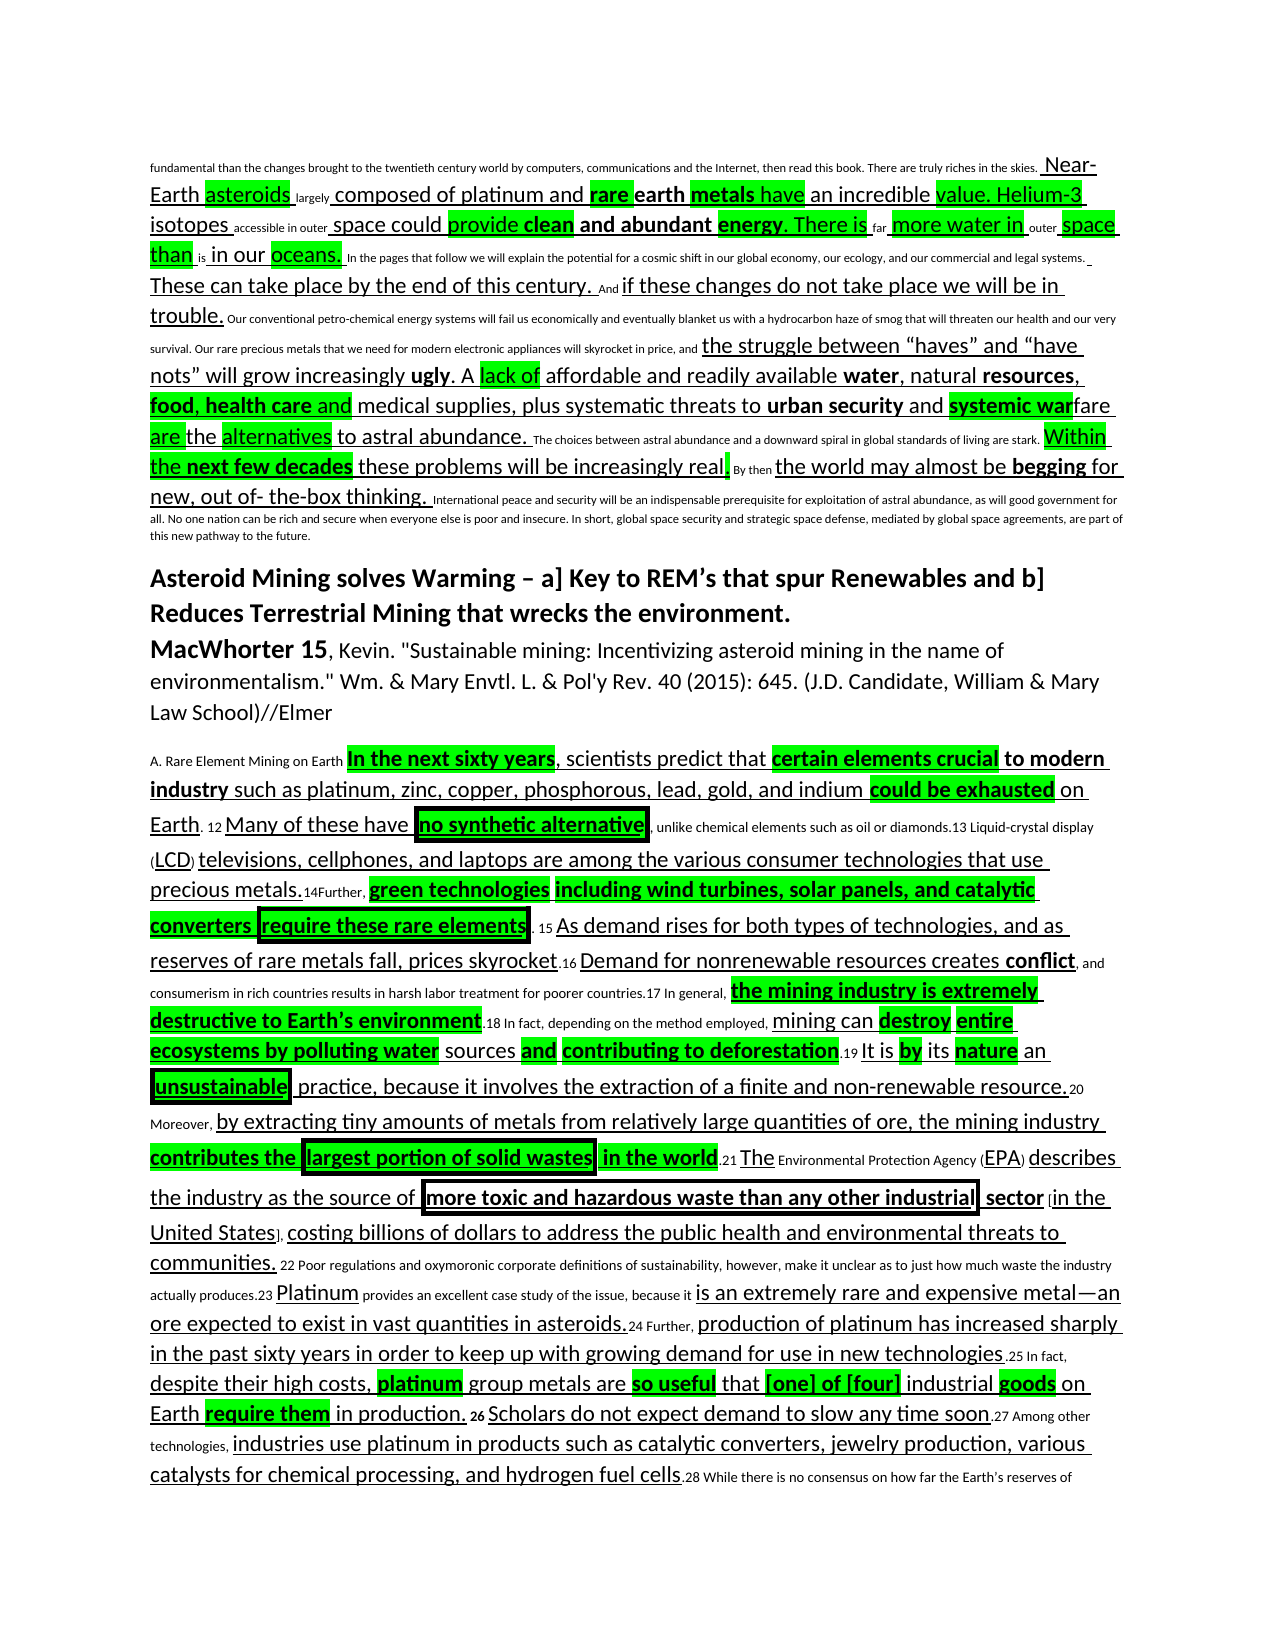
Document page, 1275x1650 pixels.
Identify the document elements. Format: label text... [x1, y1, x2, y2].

subtitle Asteroid Mining solves Warming – a] Key to REM’s that spur Renewables and b] Reduces Terrestrial Mining that wrecks the environment. [150, 561, 1125, 630]
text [150, 744, 1125, 1488]
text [150, 150, 1125, 543]
text MacWhorter 15, Kevin. "Sustainable mining: Incentivizing asteroid mining in the name of environmentalism." Wm. & Mary Envtl. L. & Pol'y Rev. 40 (2015): 645. (J.D. Candidate, William & Mary Law School)//Elmer [150, 632, 1125, 726]
